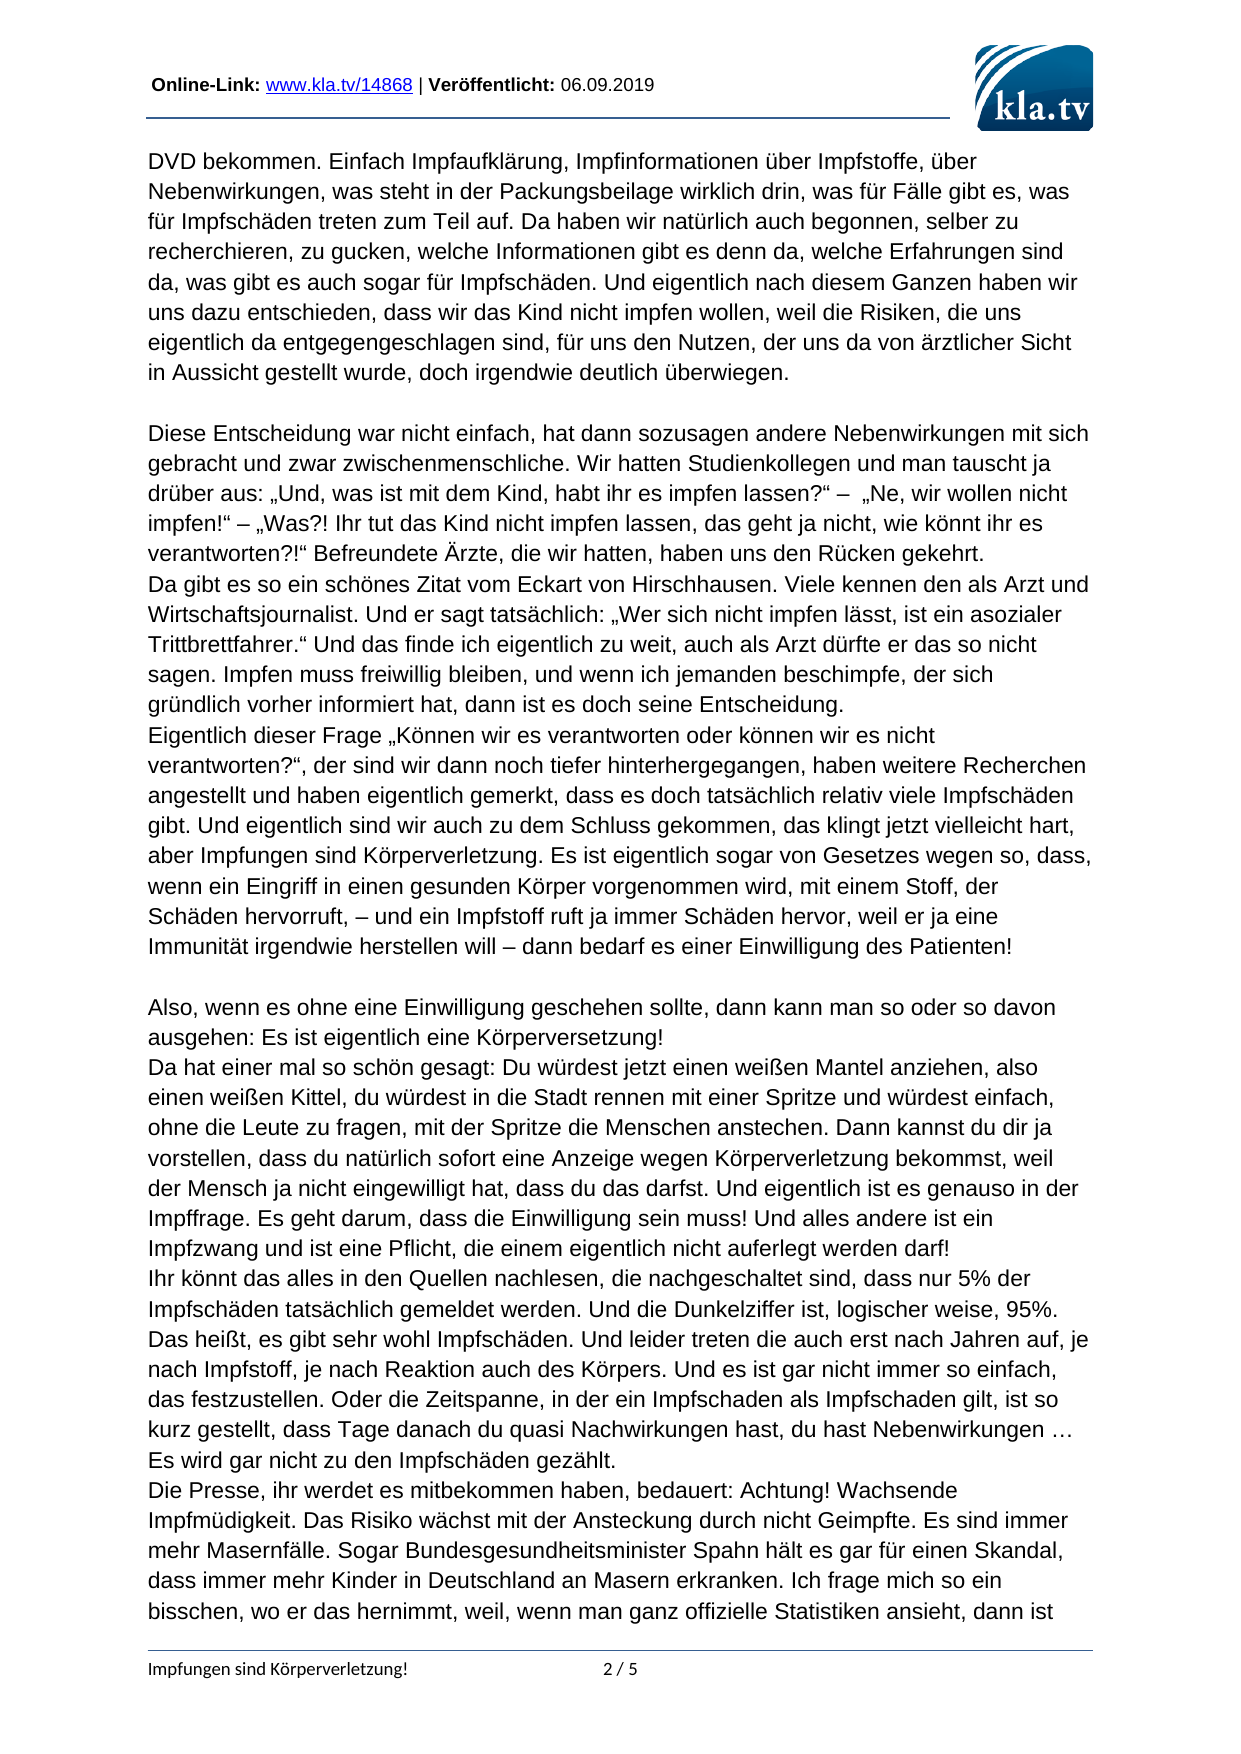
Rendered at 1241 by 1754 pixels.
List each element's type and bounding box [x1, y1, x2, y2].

text [148, 148, 1093, 1624]
